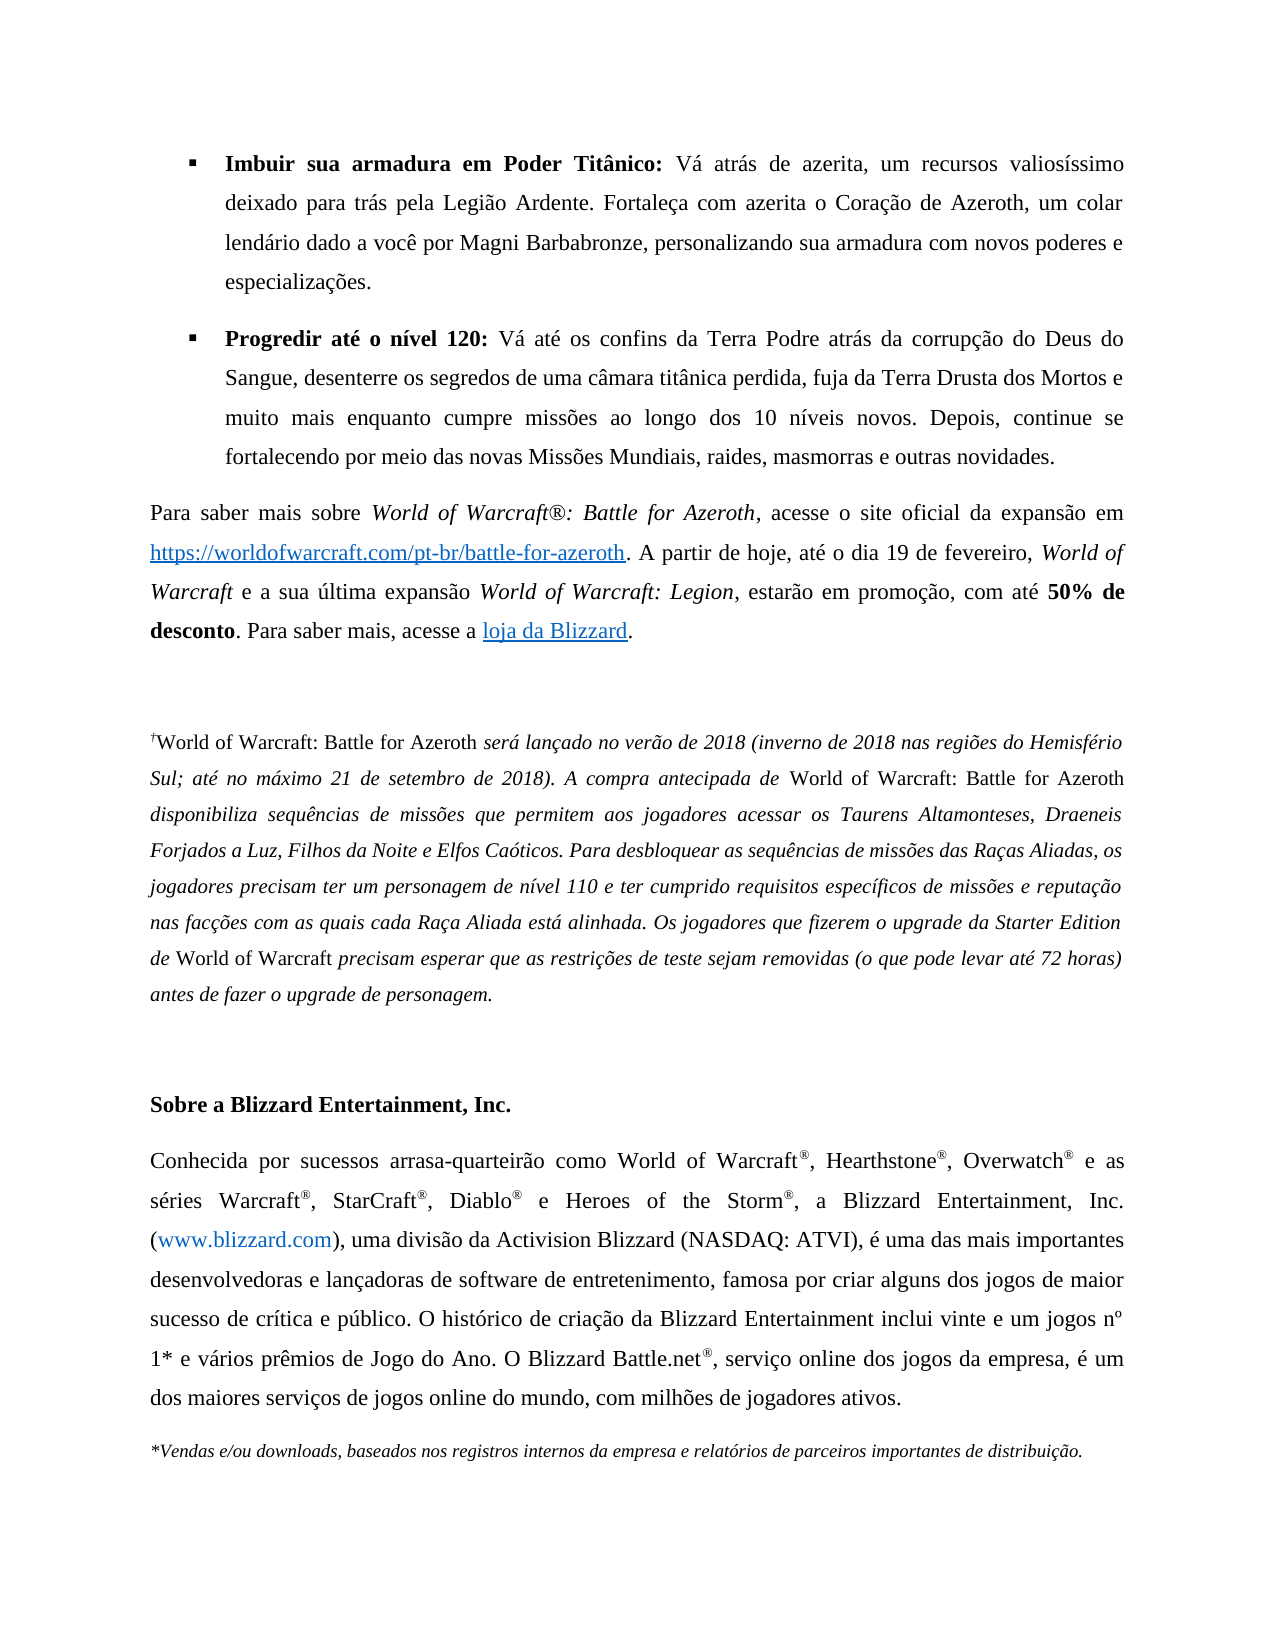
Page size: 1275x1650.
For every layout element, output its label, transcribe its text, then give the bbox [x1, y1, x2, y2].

text *Vendas e/ou downloads, baseados nos registros internos da empresa e relatórios de parceiros importantes de distribuição. [150, 1440, 1125, 1462]
text Sobre a Blizzard Entertainment, Inc. [150, 1091, 1125, 1117]
list Progredir até o nível 120: Vá até os confins da Terra Podre atrás da corrupção do Deus do Sangue, desenterre os segredos de uma câmara titânica perdida, fuja da Terra Drusta dos Mortos e muito mais enquanto cumpre missões ao longo dos 10 níveis novos. Depois, continue se fortalecendo por meio das novas Missões Mundiais, raides, masmorras e outras novidades. [187, 324, 1125, 469]
list Imbuir sua armadura em Poder Titânico: Vá atrás de azerita, um recursos valiosíssimo deixado para trás pela Legião Ardente. Fortaleça com azerita o Coração de Azeroth, um colar lendário dado a você por Magni Barbabronze, personalizando sua armadura com novos poderes e especializações. [187, 150, 1125, 295]
text Para saber mais sobre World of Warcraft®: Battle for Azeroth, acesse o site oficial da expansão em https://worldofwarcraft.com/pt-br/battle-for-azeroth. A partir de hoje, até o dia 19 de fevereiro, World of Warcraft e a sua última expansão World of Warcraft: Legion, estarão em promoção, com até 50% de desconto. Para saber mais, acesse a loja da Blizzard. [150, 499, 1125, 644]
text Conhecida por sucessos arrasa-quarteirão como World of Warcraft®, Hearthstone®, Overwatch® e as séries Warcraft®, StarCraft®, Diablo® e Heroes of the Storm®, a Blizzard Entertainment, Inc. (www.blizzard.com), uma divisão da Activision Blizzard (NASDAQ: ATVI), é uma das mais importantes desenvolvedoras e lançadoras de software de entretenimento, famosa por criar alguns dos jogos de maior sucesso de crítica e público. O histórico de criação da Blizzard Entertainment inclui vinte e um jogos nº 1* e vários prêmios de Jogo do Ano. O Blizzard Battle.net®, serviço online dos jogos da empresa, é um dos maiores serviços de jogos online do mundo, com milhões de jogadores ativos. [150, 1147, 1125, 1410]
text †World of Warcraft: Battle for Azeroth será lançado no verão de 2018 (inverno de 2018 nas regiões do Hemisfério Sul; até no máximo 21 de setembro de 2018). A compra antecipada de World of Warcraft: Battle for Azeroth disponibiliza sequências de missões que permitem aos jogadores acessar os Taurens Altamonteses, Draeneis Forjados a Luz, Filhos da Noite e Elfos Caóticos. Para desbloquear as sequências de missões das Raças Aliadas, os jogadores precisam ter um personagem de nível 110 e ter cumprido requisitos específicos de missões e reputação nas facções com as quais cada Raça Aliada está alinhada. Os jogadores que fizerem o upgrade da Starter Edition de World of Warcraft precisam esperar que as restrições de teste sejam removidas (o que pode levar até 72 horas) antes de fazer o upgrade de personagem. [150, 730, 1125, 1006]
